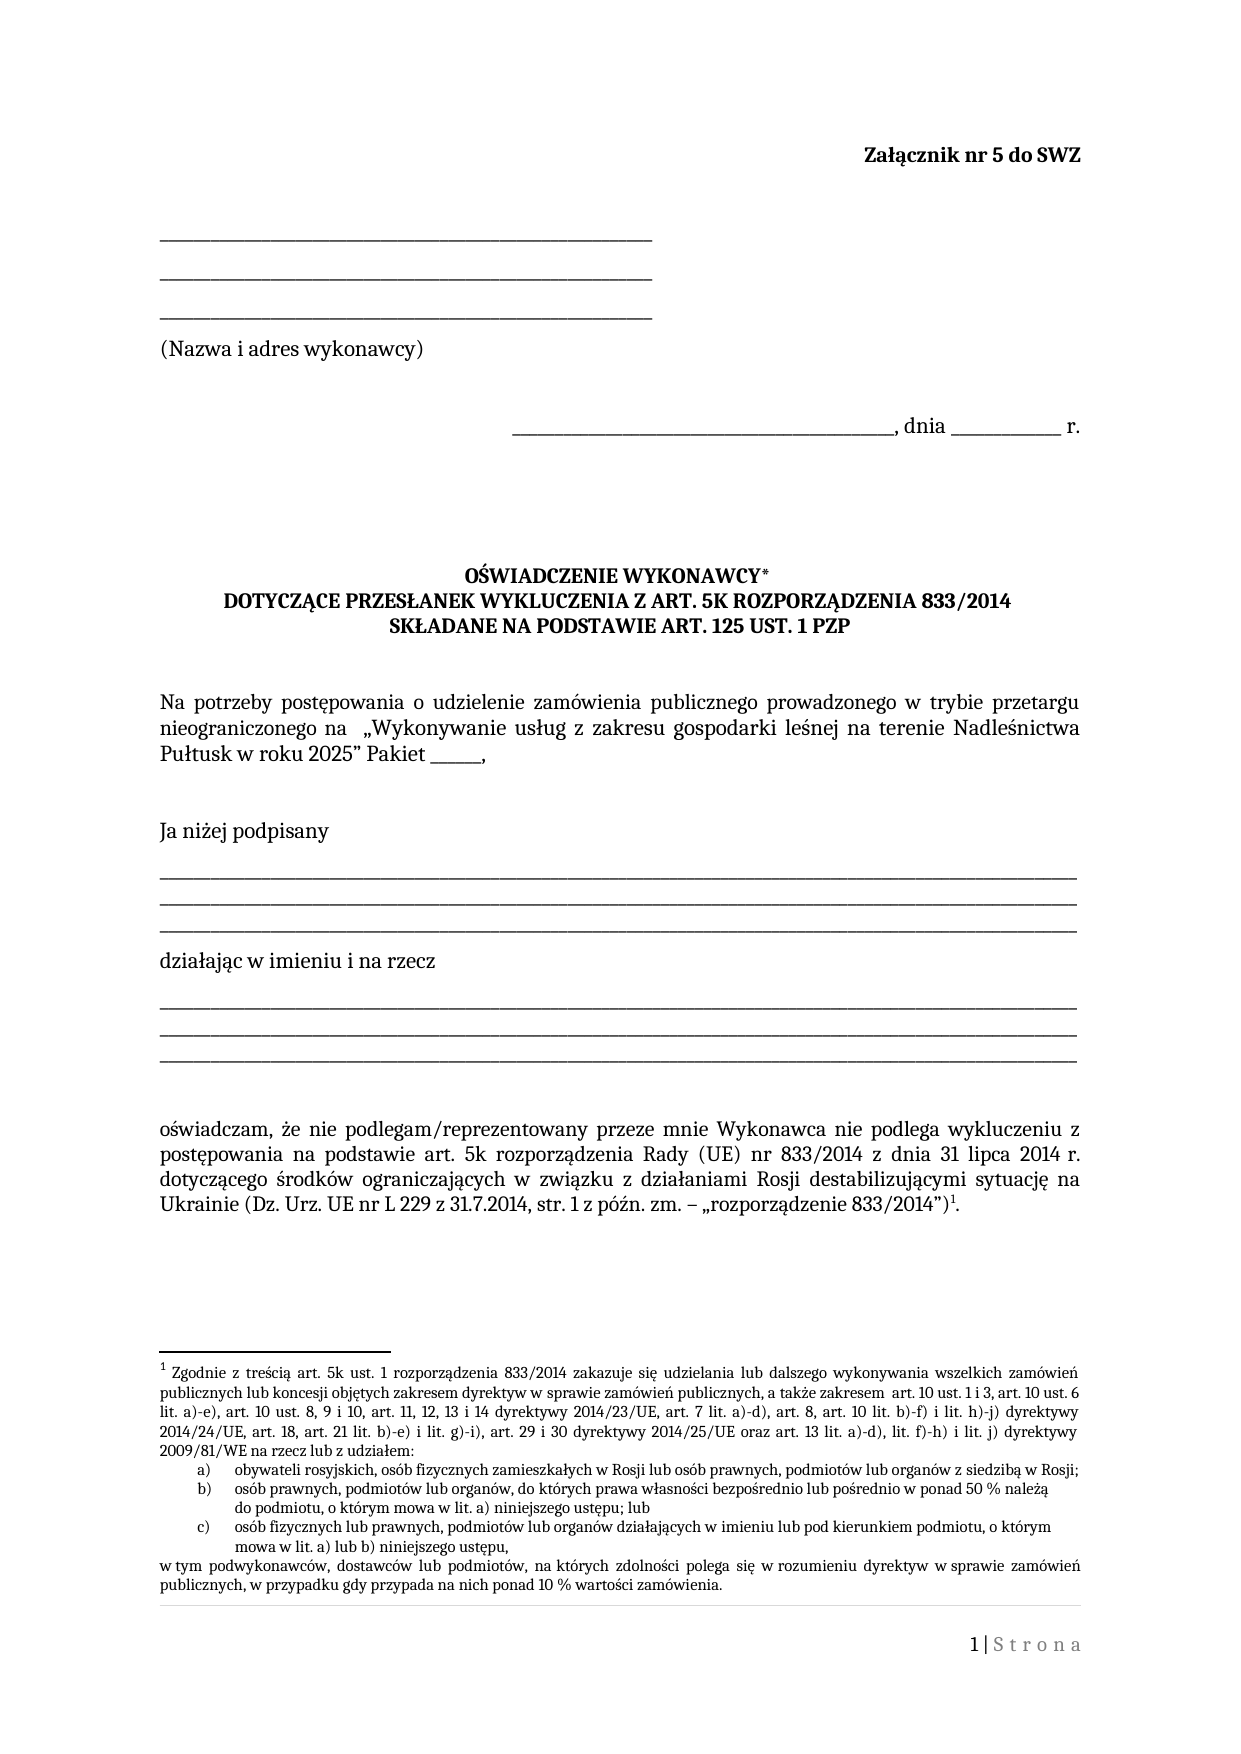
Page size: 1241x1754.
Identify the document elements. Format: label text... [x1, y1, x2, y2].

text Na potrzeby postępowania o udzielenie zamówienia publicznego prowadzonego w trybie przetargu nieograniczonego na „Wykonywanie usług z zakresu gospodarki leśnej na terenie Nadleśnictwa Pułtusk w roku 2025” Pakiet ______, [159, 690, 1081, 768]
text _____________________________________________, dnia _____________ r. [159, 413, 1081, 439]
text __________________________________________________________ [159, 219, 1081, 245]
text działając w imieniu i na rzecz [159, 948, 1081, 974]
text OŚWIADCZENIE WYKONAWCY* DOTYCZĄCE PRZESŁANEK WYKLUCZENIA Z ART. 5K ROZPORZĄDZENIA 833/2014 SKŁADANE NA PODSTAWIE ART. 125 UST. 1 PZP [159, 564, 1081, 639]
text Załącznik nr 5 do SWZ [159, 142, 1081, 168]
text ____________________________________________________________________________________________________________________________________________________________________________________________________________________________________________________________________________________________________________________________________ [159, 987, 1081, 1066]
text ____________________________________________________________________________________________________________________________________________________________________________________________________________________________________________________________________________________________________________________________________ [159, 857, 1081, 936]
text __________________________________________________________ [159, 258, 1081, 284]
text (Nazwa i adres wykonawcy) [159, 336, 1081, 362]
text oświadczam, że nie podlegam/reprezentowany przeze mnie Wykonawca nie podlega wykluczeniu z postępowania na podstawie art. 5k rozporządzenia Rady (UE) nr 833/2014 z dnia 31 lipca 2014 r. dotyczącego środków ograniczających w związku z działaniami Rosji destabilizującymi sytuację na Ukrainie (Dz. Urz. UE nr L 229 z 31.7.2014, str. 1 z późn. zm. – „rozporządzenie 833/2014”). [159, 1116, 1081, 1217]
text Ja niżej podpisany [159, 818, 1081, 844]
text __________________________________________________________ [159, 297, 1081, 323]
